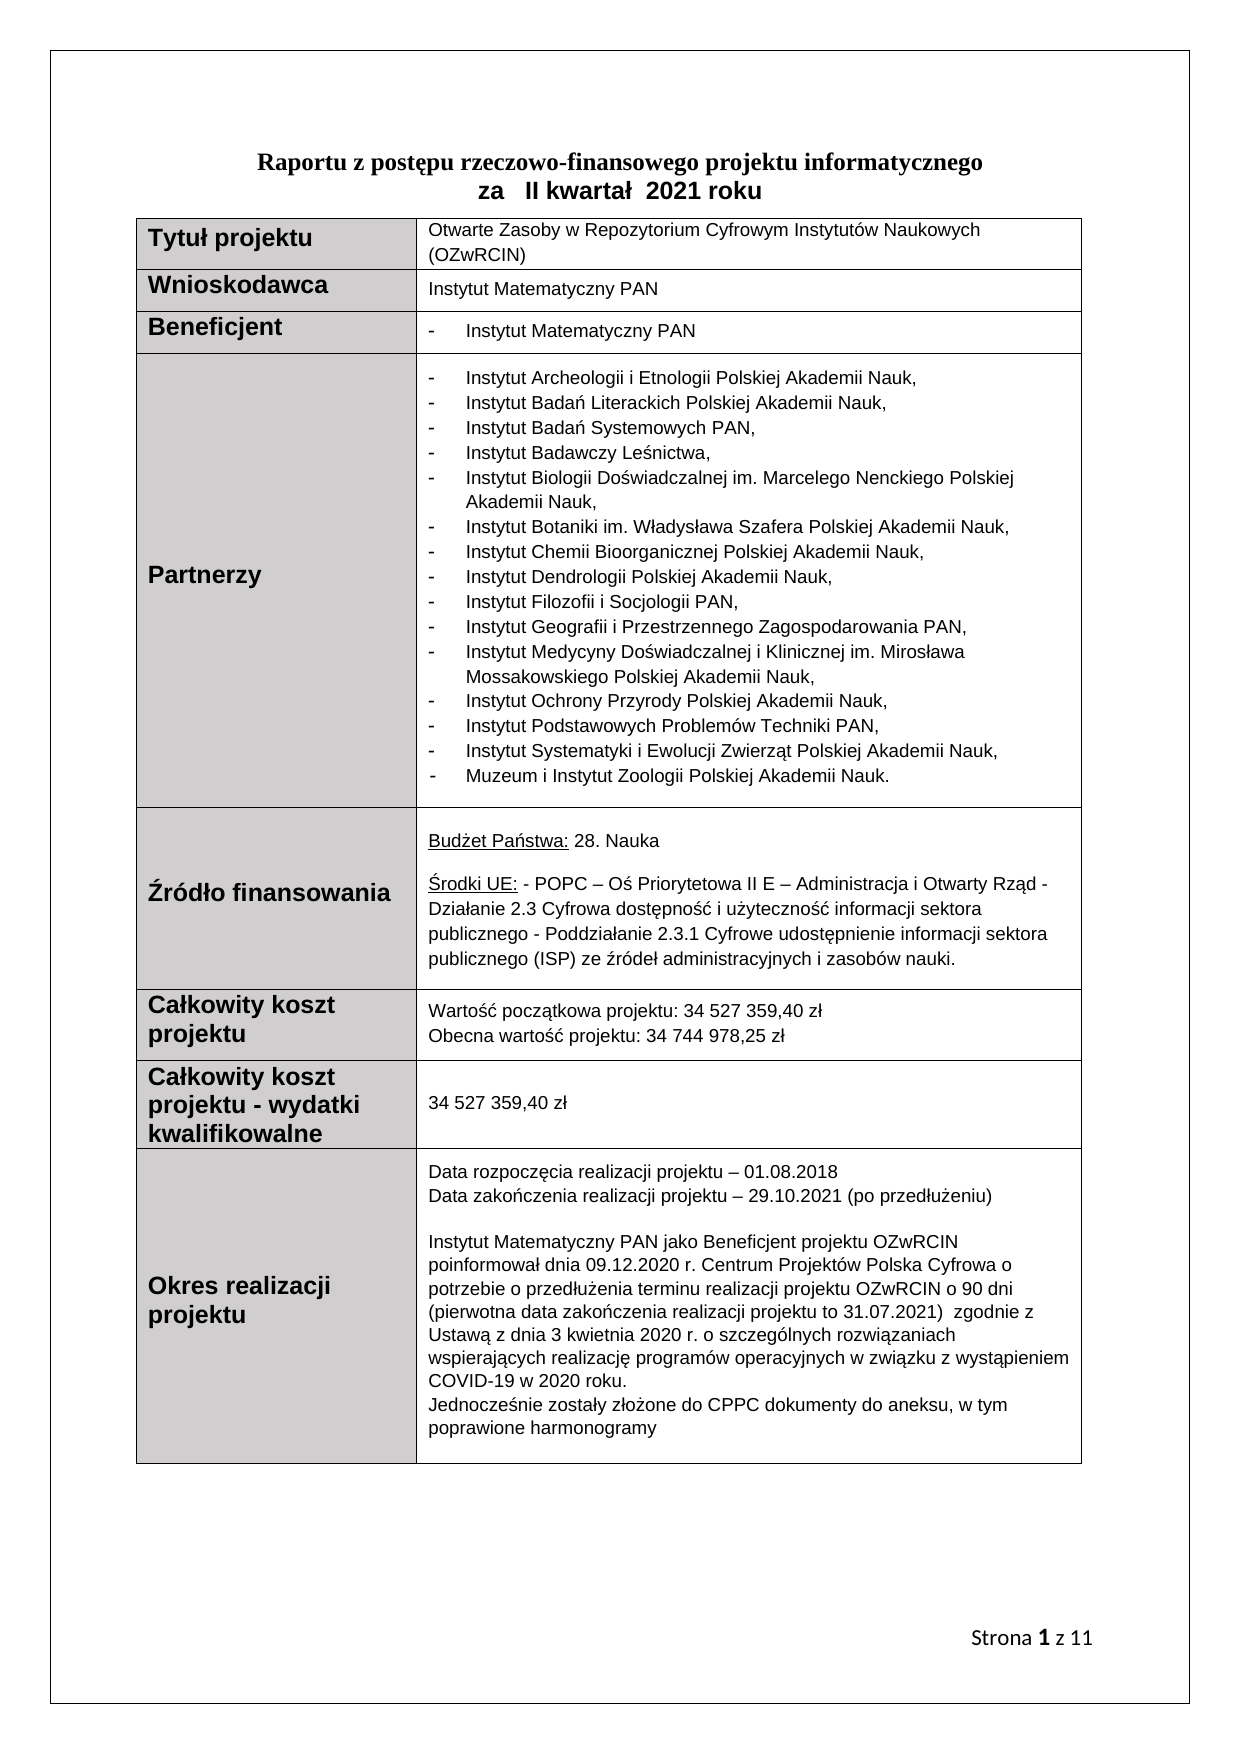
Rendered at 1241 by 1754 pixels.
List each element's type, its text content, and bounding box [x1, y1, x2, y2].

table_cell Wartość początkowa projektu: 34 527 359,40 zł Obecna wartość projektu: 34 744 978,25 zł [417, 990, 1081, 1060]
table_cell 34 527 359,40 zł [417, 1061, 1081, 1148]
table_header Otwarte Zasoby w Repozytorium Cyfrowym Instytutów Naukowych (OZwRCIN) [417, 219, 1081, 269]
table_cell Budżet Państwa: 28. Nauka Środki UE: - POPC – Oś Priorytetowa II E – Administracja i Otwarty Rząd - Działanie 2.3 Cyfrowa dostępność i użyteczność informacji sektora publicznego - Poddziałanie 2.3.1 Cyfrowe udostępnienie informacji sektora publicznego (ISP) ze źródeł administracyjnych i zasobów nauki. [417, 808, 1081, 989]
table_cell Okres realizacji projektu [137, 1149, 416, 1463]
table_cell Data rozpoczęcia realizacji projektu – 01.08.2018 Data zakończenia realizacji projektu – 29.10.2021 (po przedłużeniu) Instytut Matematyczny PAN jako Beneficjent projektu OZwRCIN poinformował dnia 09.12.2020 r. Centrum Projektów Polska Cyfrowa o potrzebie o przedłużenia terminu realizacji projektu OZwRCIN o 90 dni (pierwotna data zakończenia realizacji projektu to 31.07.2021) zgodnie z Ustawą z dnia 3 kwietnia 2020 r. o szczególnych rozwiązaniach wspierających realizację programów operacyjnych w związku z wystąpieniem COVID-19 w 2020 roku. Jednocześnie zostały złożone do CPPC dokumenty do aneksu, w tym poprawione harmonogramy [417, 1149, 1081, 1463]
table_cell Źródło finansowania [137, 808, 416, 989]
subtitle za II kwartał 2021 roku [148, 176, 1093, 205]
table_cell Całkowity koszt projektu - wydatki kwalifikowalne [137, 1061, 416, 1148]
table_cell Całkowity koszt projektu [137, 990, 416, 1060]
text Raportu z postępu rzeczowo-finansowego projektu informatycznego [148, 147, 1093, 176]
table_cell Partnerzy [137, 354, 416, 807]
table_cell Beneficjent [137, 312, 416, 353]
table_cell Wnioskodawca [137, 270, 416, 311]
table_cell Instytut Matematyczny PAN [417, 270, 1081, 311]
table_header Tytuł projektu [137, 219, 416, 269]
table_cell Instytut Matematyczny PAN [417, 312, 1081, 353]
table_cell Instytut Archeologii i Etnologii Polskiej Akademii Nauk, Instytut Badań Literackich Polskiej Akademii Nauk, Instytut Badań Systemowych PAN, Instytut Badawczy Leśnictwa, Instytut Biologii Doświadczalnej im. Marcelego Nenckiego Polskiej Akademii Nauk, Instytut Botaniki im. Władysława Szafera Polskiej Akademii Nauk, Instytut Chemii Bioorganicznej Polskiej Akademii Nauk, Instytut Dendrologii Polskiej Akademii Nauk, Instytut Filozofii i Socjologii PAN, Instytut Geografii i Przestrzennego Zagospodarowania PAN, Instytut Medycyny Doświadczalnej i Klinicznej im. Mirosława Mossakowskiego Polskiej Akademii Nauk, Instytut Ochrony Przyrody Polskiej Akademii Nauk, Instytut Podstawowych Problemów Techniki PAN, Instytut Systematyki i Ewolucji Zwierząt Polskiej Akademii Nauk, Muzeum i Instytut Zoologii Polskiej Akademii Nauk. [417, 354, 1081, 807]
